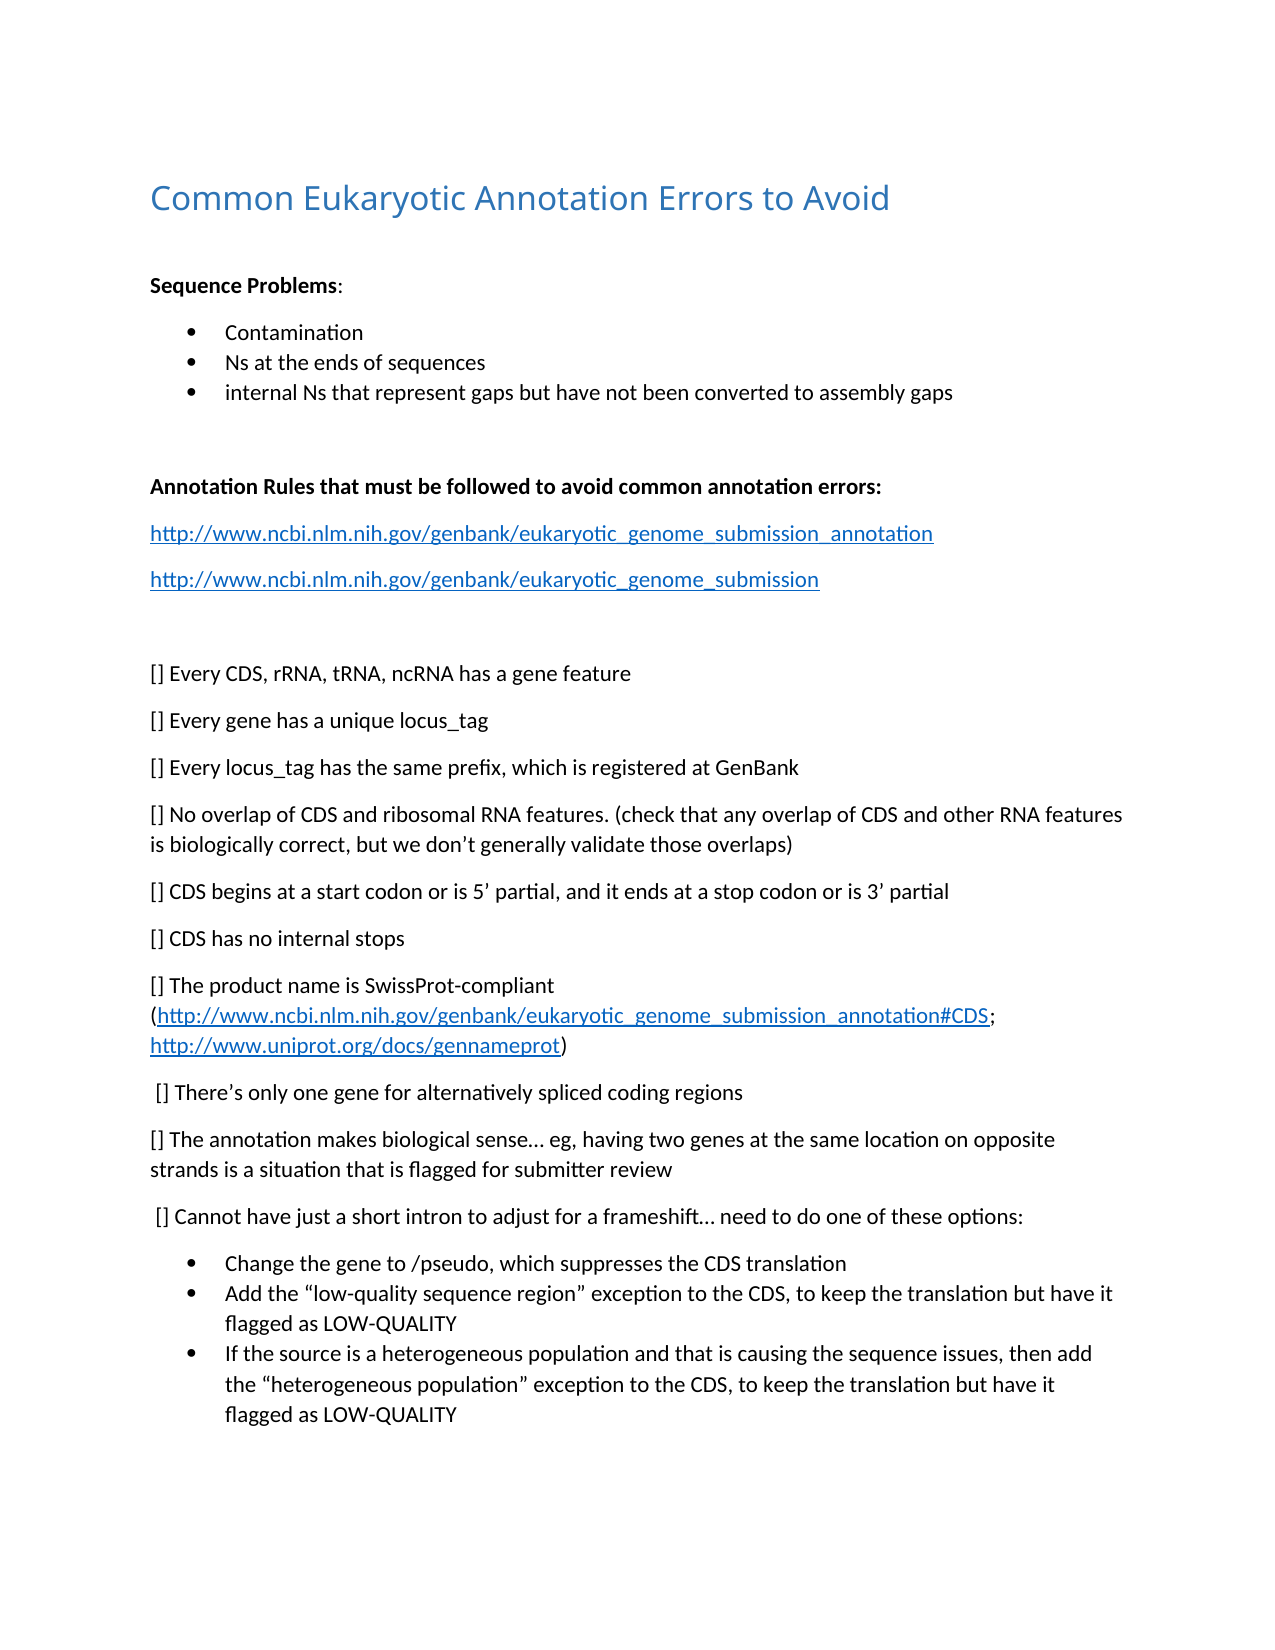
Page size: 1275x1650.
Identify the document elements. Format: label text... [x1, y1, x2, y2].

list Ns at the ends of sequences [187, 348, 1125, 376]
text [] CDS has no internal stops [150, 924, 1125, 952]
text [] Every CDS, rRNA, tRNA, ncRNA has a gene feature [150, 659, 1125, 687]
subtitle Common Eukaryotic Annotation Errors to Avoid [150, 175, 1125, 220]
text [] CDS begins at a start codon or is 5’ partial, and it ends at a stop codon or is 3’ partial [150, 877, 1125, 905]
list Add the “low-quality sequence region” exception to the CDS, to keep the translation but have it flagged as LOW-QUALITY [187, 1279, 1125, 1337]
list internal Ns that represent gaps but have not been converted to assembly gaps [187, 378, 1125, 406]
text [] Cannot have just a short intron to adjust for a frameshift… need to do one of these options: [150, 1202, 1125, 1230]
text [] There’s only one gene for alternatively spliced coding regions [150, 1078, 1125, 1106]
text http://www.ncbi.nlm.nih.gov/genbank/eukaryotic_genome_submission_annotation [150, 519, 1125, 547]
text [] No overlap of CDS and ribosomal RNA features. (check that any overlap of CDS and other RNA features is biologically correct, but we don’t generally validate those overlaps) [150, 800, 1125, 858]
list Change the gene to /pseudo, which suppresses the CDS translation [187, 1249, 1125, 1277]
text [] The annotation makes biological sense… eg, having two genes at the same location on opposite strands is a situation that is flagged for submitter review [150, 1125, 1125, 1183]
text [] Every locus_tag has the same prefix, which is registered at GenBank [150, 753, 1125, 781]
list Contamination [187, 318, 1125, 346]
text http://www.ncbi.nlm.nih.gov/genbank/eukaryotic_genome_submission [150, 566, 1125, 594]
text [] Every gene has a unique locus_tag [150, 706, 1125, 734]
text Sequence Problems: [150, 271, 1125, 299]
list If the source is a heterogeneous population and that is causing the sequence issues, then add the “heterogeneous population” exception to the CDS, to keep the translation but have it flagged as LOW-QUALITY [187, 1339, 1125, 1428]
text [] The product name is SwissProt-compliant (http://www.ncbi.nlm.nih.gov/genbank/eukaryotic_genome_submission_annotation#CDS; http://www.uniprot.org/docs/gennameprot) [150, 971, 1125, 1059]
text Annotation Rules that must be followed to avoid common annotation errors: [150, 472, 1125, 500]
